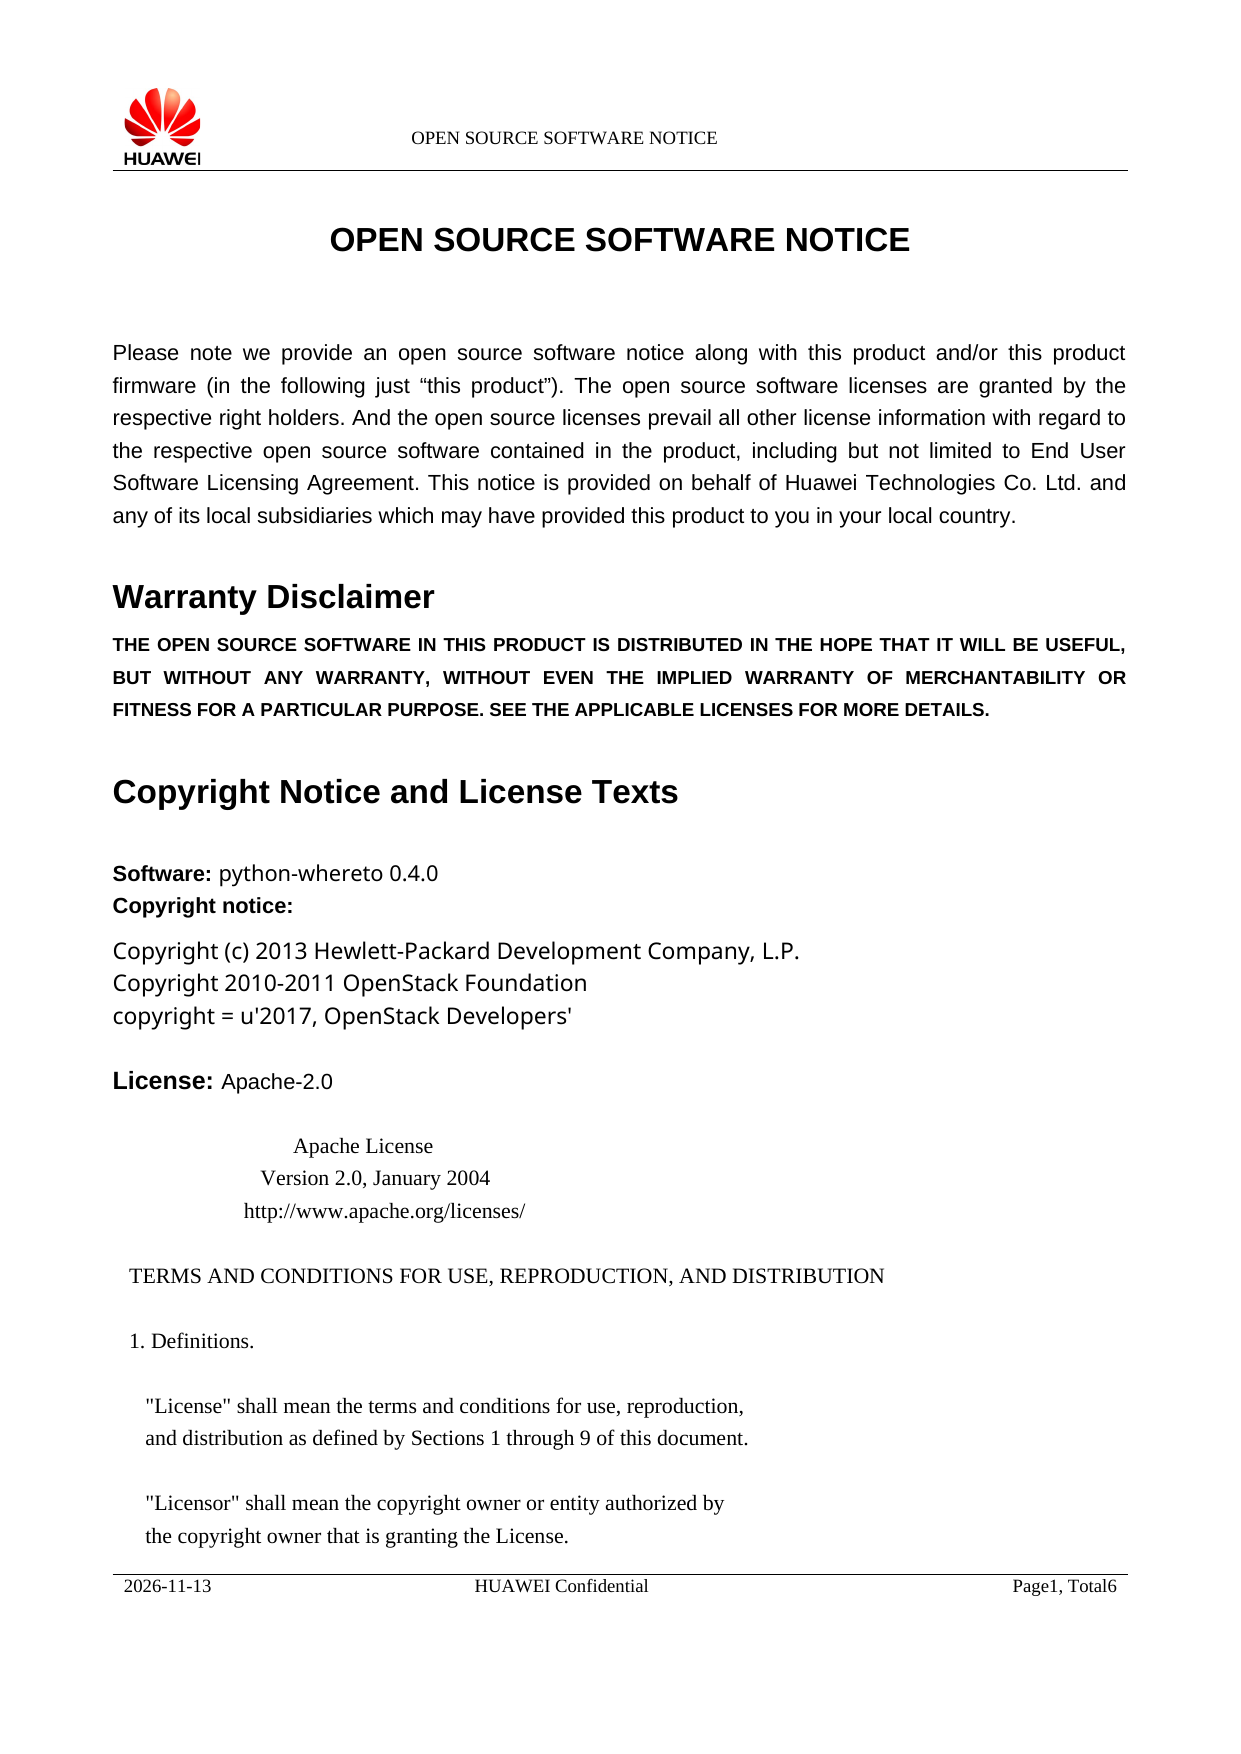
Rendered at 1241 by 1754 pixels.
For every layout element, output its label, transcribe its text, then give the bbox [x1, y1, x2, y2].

text Copyright notice: [112, 889, 1128, 921]
picture [124, 88, 201, 165]
text Warranty Disclaimer [112, 564, 1128, 629]
text Please note we provide an open source software notice along with this product and/or this product firmware (in the following just “this product”). The open source software licenses are granted by the respective right holders. And the open source licenses prevail all other license information with regard to the respective open source software contained in the product, including but not limited to End User Software Licensing Agreement. This notice is provided on behalf of Huawei Technologies Co. Ltd. and any of its local subsidiaries which may have provided this product to you in your local country. [112, 336, 1128, 531]
text License: Apache-2.0 [112, 1064, 1128, 1096]
text Copyright Notice and License Texts [112, 759, 1128, 824]
text The open source software in this product is distributed in the hope that it will be useful, but WITHOUT ANY WARRANTY, without even the implied warranty of MERCHANTABILITY or FITNESS FOR A PARTICULAR PURPOSE. See the applicable licenses for more details. [112, 629, 1128, 726]
text Copyright (c) 2013 Hewlett-Packard Development Company, L.P. Copyright 2010-2011 OpenStack Foundation copyright = u'2017, OpenStack Developers' [112, 934, 1128, 1064]
title Software: python-whereto 0.4.0 [112, 856, 1128, 889]
text OPEN SOURCE SOFTWARE NOTICE [112, 206, 1128, 271]
